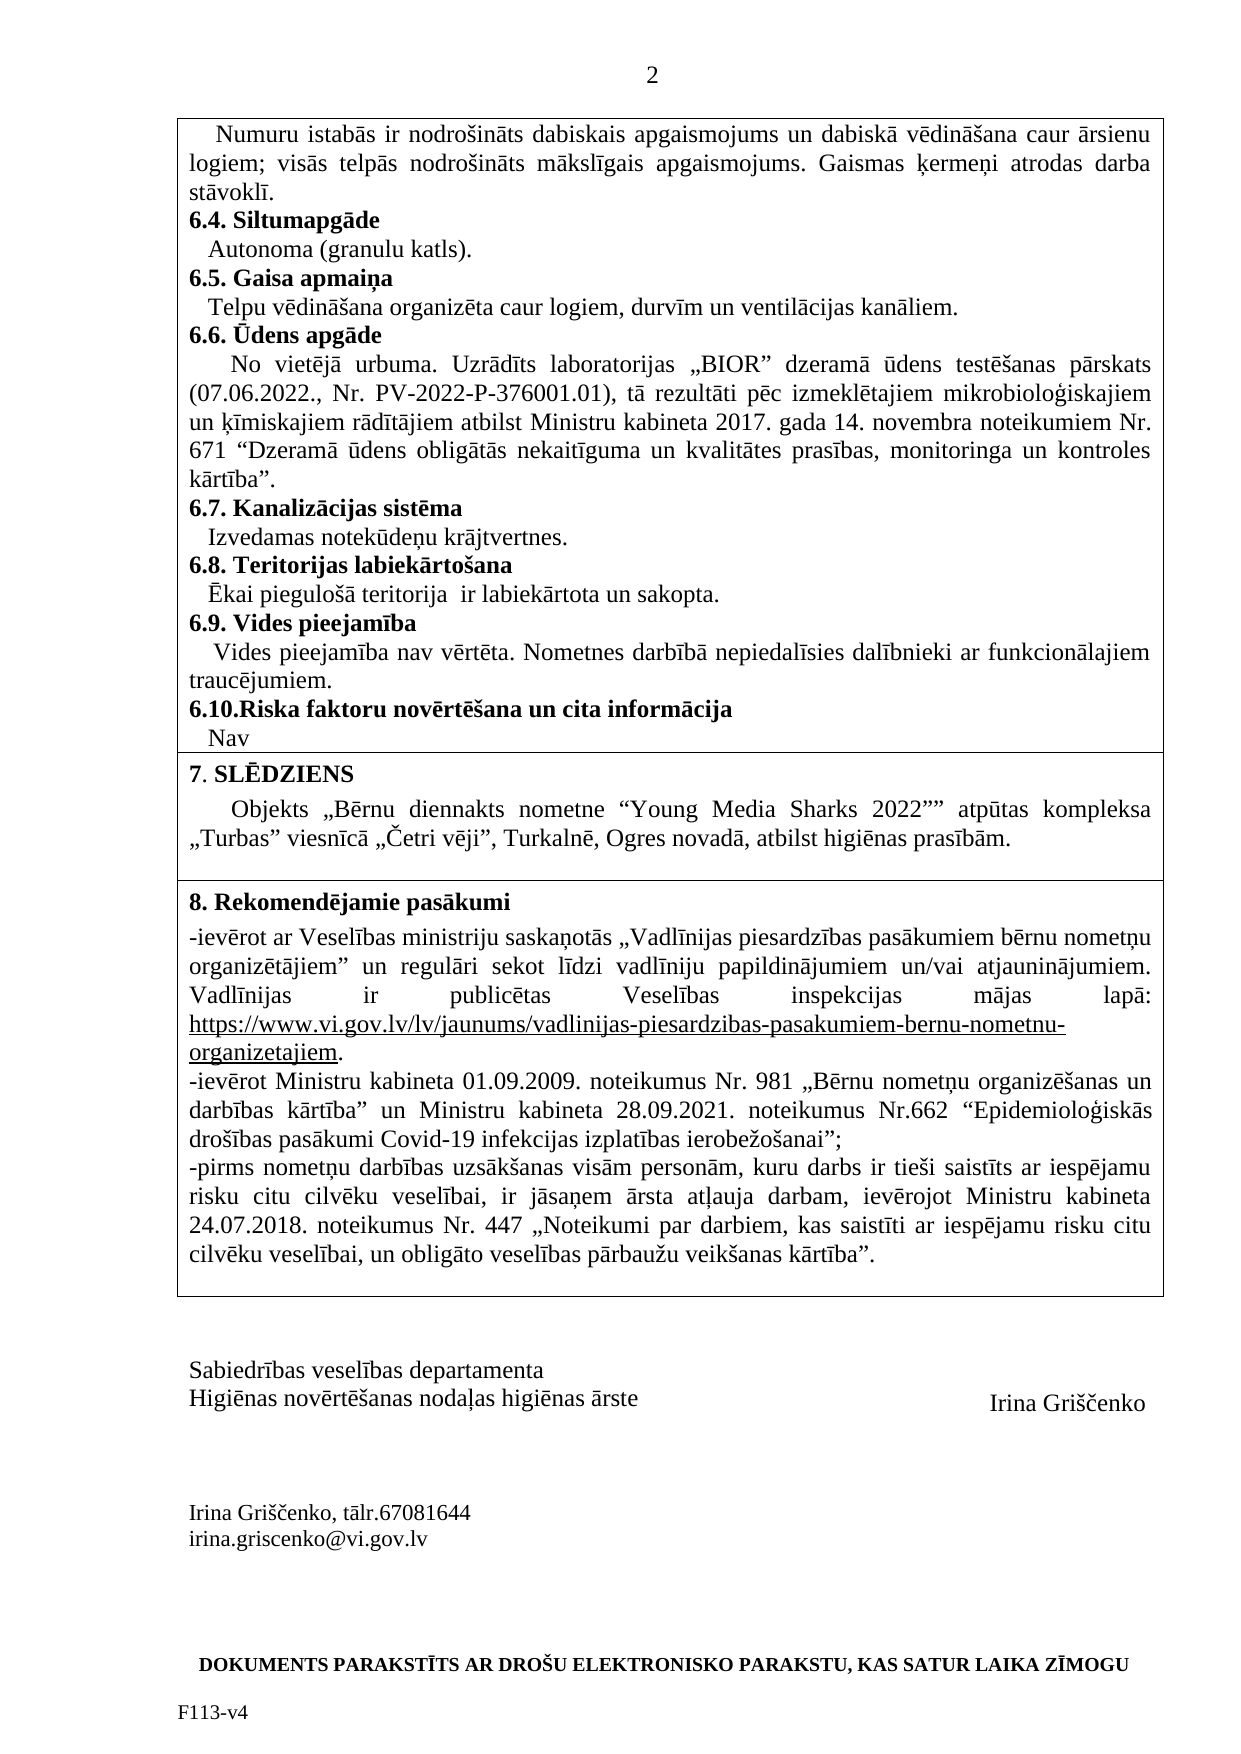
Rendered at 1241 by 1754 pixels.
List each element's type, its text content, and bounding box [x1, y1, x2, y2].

table_header Sabiedrības veselības departamenta Higiēnas novērtēšanas nodaļas higiēnas ārste Irina Griščenko, tālr.67081644 irina.griscenko@vi.gov.lv [177, 1326, 834, 1551]
table_header Irina Griščenko [834, 1326, 1163, 1551]
table_cell 8. Rekomendējamie pasākumi -ievērot ar Veselības ministriju saskaņotās „Vadlīnijas piesardzības pasākumiem bērnu nometņu organizētājiem” un regulāri sekot līdzi vadlīniju papildinājumiem un/vai atjauninājumiem. Vadlīnijas ir publicētas Veselības inspekcijas mājas lapā: https://www.vi.gov.lv/lv/jaunums/vadlinijas-piesardzibas-pasakumiem-bernu-nometnu-organizetajiem. -ievērot Ministru kabineta 01.09.2009. noteikumus Nr. 981 „Bērnu nometņu organizēšanas un darbības kārtība” un Ministru kabineta 28.09.2021. noteikumus Nr.662 “Epidemioloģiskās drošības pasākumi Covid-19 infekcijas izplatības ierobežošanai”; -pirms nometņu darbības uzsākšanas visām personām, kuru darbs ir tieši saistīts ar iespējamu risku citu cilvēku veselībai, ir jāsaņem ārsta atļauja darbam, ievērojot Ministru kabineta 24.07.2018. noteikumus Nr. 447 „Noteikumi par darbiem, kas saistīti ar iespējamu risku citu cilvēku veselībai, un obligāto veselības pārbaužu veikšanas kārtība”. [178, 881, 1163, 1296]
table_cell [178, 119, 1163, 752]
table_cell 7. Slēdziens Objekts „Bērnu diennakts nometne “Young Media Sharks 2022”” atpūtas kompleksa „Turbas” viesnīcā „Četri vēji”, Turkalnē, Ogres novadā, atbilst higiēnas prasībām. [178, 753, 1163, 880]
